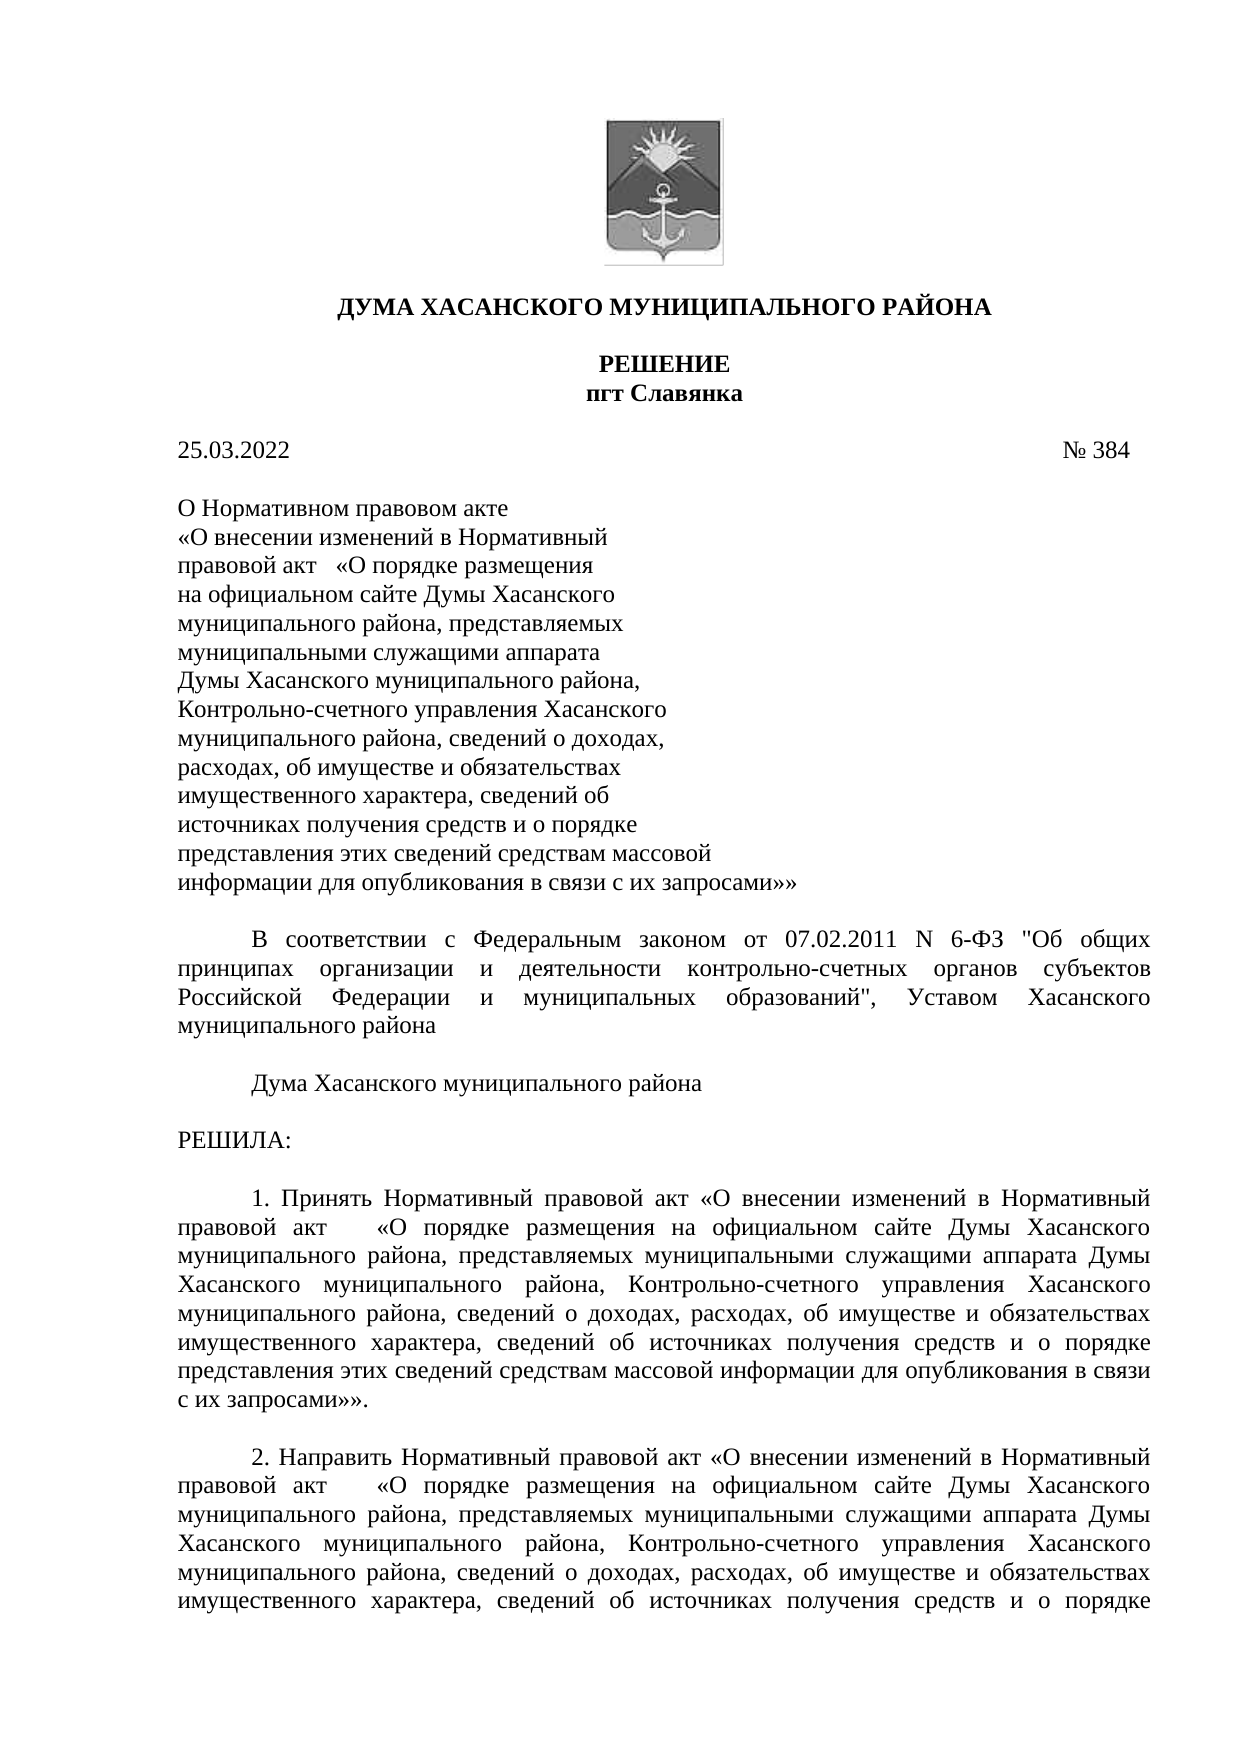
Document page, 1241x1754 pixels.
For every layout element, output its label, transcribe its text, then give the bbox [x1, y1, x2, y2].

text ДУМА ХАСАНСКОГО МУНИЦИПАЛЬНОГО РАЙОНА [177, 292, 1152, 320]
text пгт Славянка [177, 378, 1152, 407]
text правовой акт «О порядке размещения [177, 550, 1152, 579]
text О Нормативном правовом акте [177, 493, 1152, 522]
text источниках получения средств и о порядке [177, 809, 1152, 838]
text муниципальными служащими аппарата [177, 637, 1152, 665]
text муниципального района, сведений о доходах, [177, 723, 1152, 752]
text имущественного характера, сведений об [177, 780, 1152, 809]
text представления этих сведений средствам массовой [177, 838, 1152, 867]
text РЕШИЛА: [177, 1125, 1152, 1154]
text муниципального района, представляемых [177, 608, 1152, 637]
text «О внесении изменений в Нормативный [177, 522, 1152, 550]
text Контрольно-счетного управления Хасанского [177, 694, 1152, 723]
text Дума Хасанского муниципального района [177, 1068, 1152, 1097]
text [177, 1442, 1152, 1614]
text информации для опубликования в связи с их запросами»» [177, 867, 1152, 895]
text В соответствии с Федеральным законом от 07.02.2011 N 6-ФЗ "Об общих принципах организации и деятельности контрольно-счетных органов субъектов Российской Федерации и муниципальных образований", Уставом Хасанского муниципального района [177, 924, 1152, 1039]
text РЕШЕНИЕ [177, 349, 1152, 378]
text на официальном сайте Думы Хасанского [177, 579, 1152, 608]
text 1. Принять Нормативный правовой акт «О внесении изменений в Нормативный правовой акт «О порядке размещения на официальном сайте Думы Хасанского муниципального района, представляемых муниципальными служащими аппарата Думы Хасанского муниципального района, Контрольно-счетного управления Хасанского муниципального района, сведений о доходах, расходах, об имуществе и обязательствах имущественного характера, сведений об источниках получения средств и о порядке представления этих сведений средствам массовой информации для опубликования в связи с их запросами»». [177, 1183, 1152, 1413]
text 25.03.2022 № 384 [177, 435, 1152, 464]
picture [604, 118, 725, 267]
text расходах, об имуществе и обязательствах [177, 752, 1152, 780]
text Думы Хасанского муниципального района, [177, 665, 1152, 694]
